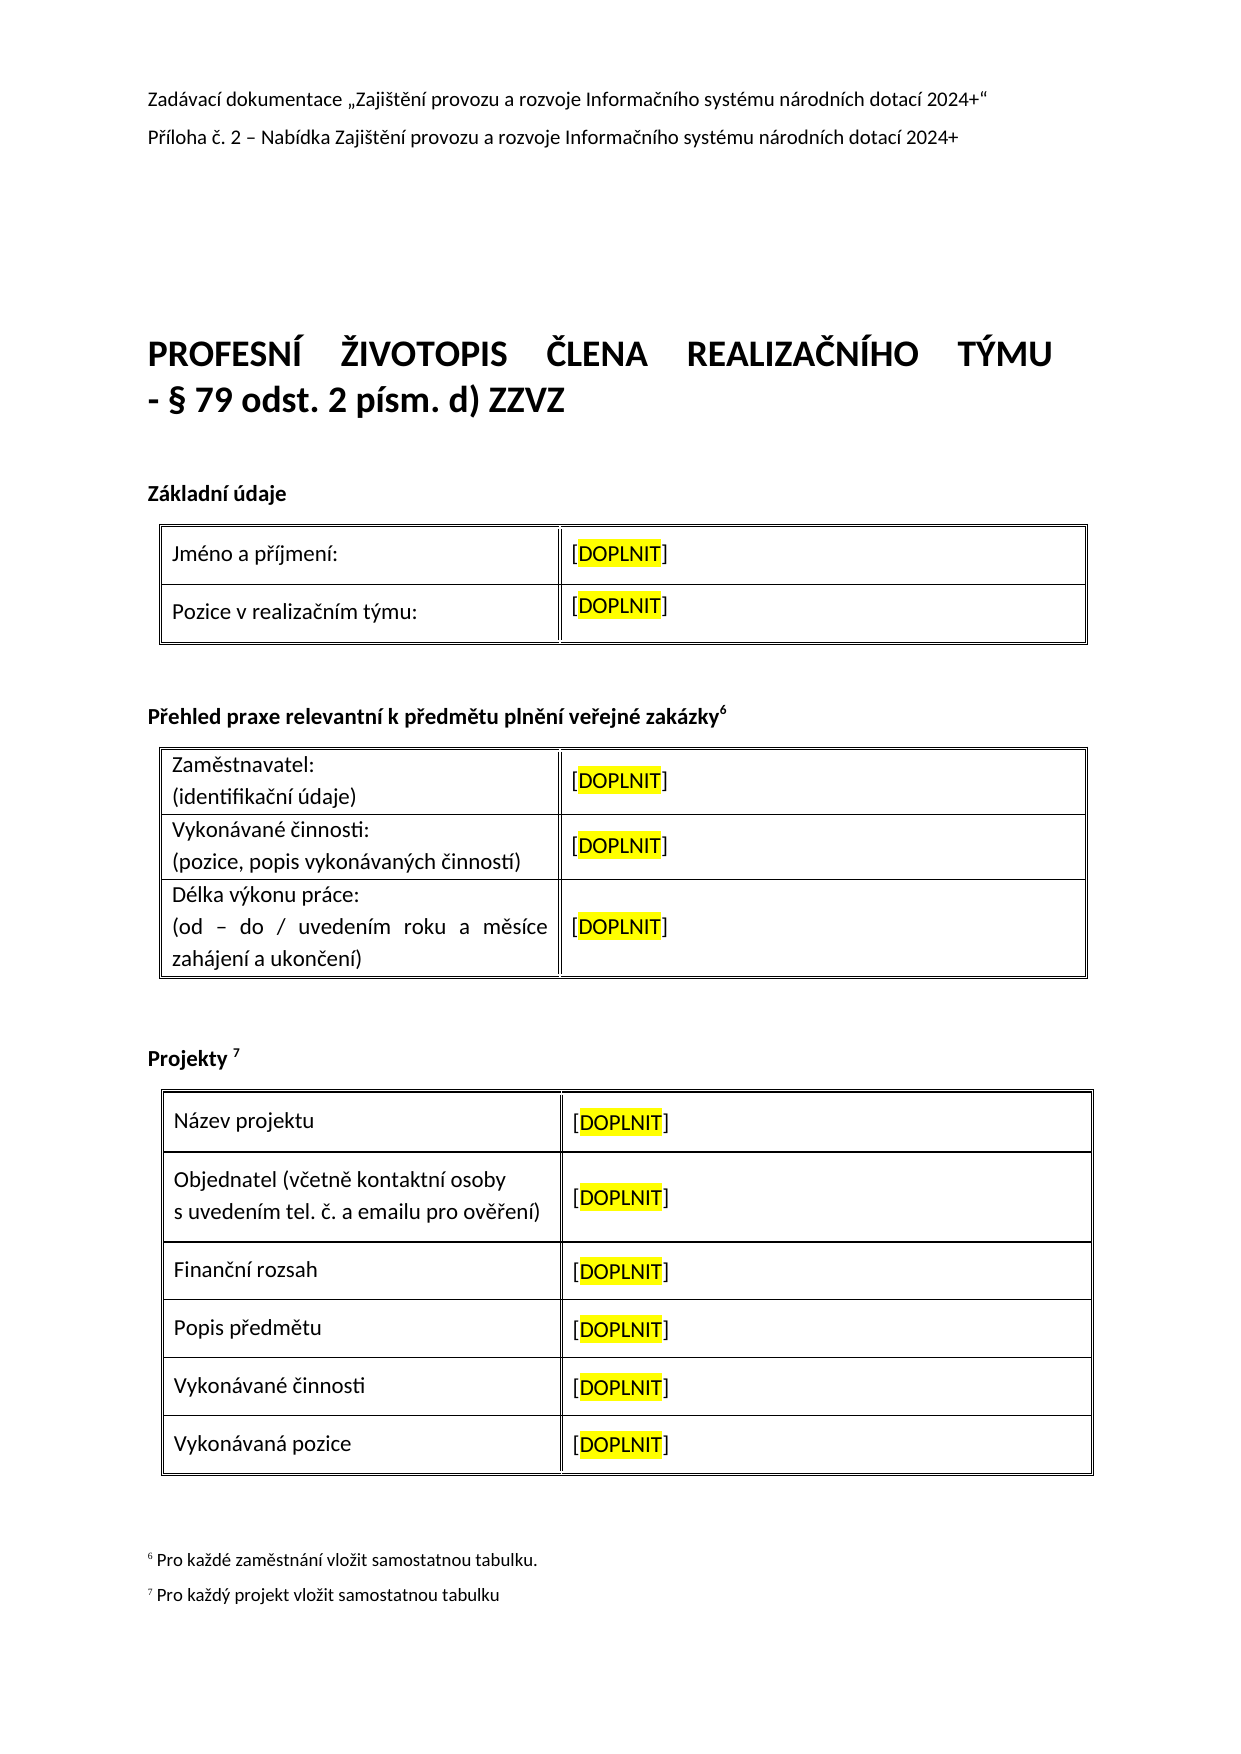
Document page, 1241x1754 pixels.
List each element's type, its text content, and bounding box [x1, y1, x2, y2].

table_cell Popis předmětu [164, 1300, 560, 1357]
table_cell Vykonávané činnosti [164, 1358, 560, 1415]
table_cell [DOPLNIT] [562, 815, 1085, 879]
text Přehled praxe relevantní k předmětu plnění veřejné zakázky [148, 702, 1092, 730]
text PROFESNÍ ŽIVOTOPIS ČLENA REALIZAČNÍHO TÝMU - § 79 odst. 2 písm. d) ZZVZ [148, 330, 1092, 422]
table_cell [DOPLNIT] [563, 1153, 1091, 1241]
table_cell Vykonávané činnosti: (pozice, popis vykonávaných činností) [162, 815, 558, 879]
table_header Název projektu [164, 1093, 561, 1151]
table_cell Finanční rozsah [164, 1243, 560, 1299]
text Projekty [148, 1044, 1092, 1073]
table_cell Vykonávaná pozice [164, 1416, 561, 1473]
table_cell [DOPLNIT] [561, 1416, 1091, 1473]
table_header Zaměstnavatel: (identifikační údaje) [162, 748, 560, 814]
table_cell [DOPLNIT] [560, 585, 1085, 642]
table_cell [DOPLNIT] [560, 880, 1085, 976]
table_cell Pozice v realizačním týmu: [162, 585, 560, 642]
table_cell Délka výkonu práce: (od – do / uvedením roku a měsíce zahájení a ukončení) [162, 880, 560, 976]
table_header Jméno a příjmení: [162, 525, 560, 584]
table_cell [DOPLNIT] [563, 1243, 1091, 1299]
table_cell [DOPLNIT] [563, 1300, 1091, 1357]
table_cell Objednatel (včetně kontaktní osoby s uvedením tel. č. a emailu pro ověření) [164, 1153, 560, 1241]
table_header [DOPLNIT] [560, 750, 1085, 814]
table_header [DOPLNIT] [561, 1092, 1091, 1151]
table_header [DOPLNIT] [560, 527, 1085, 584]
text Základní údaje [148, 479, 1092, 507]
table_cell [DOPLNIT] [563, 1358, 1091, 1415]
